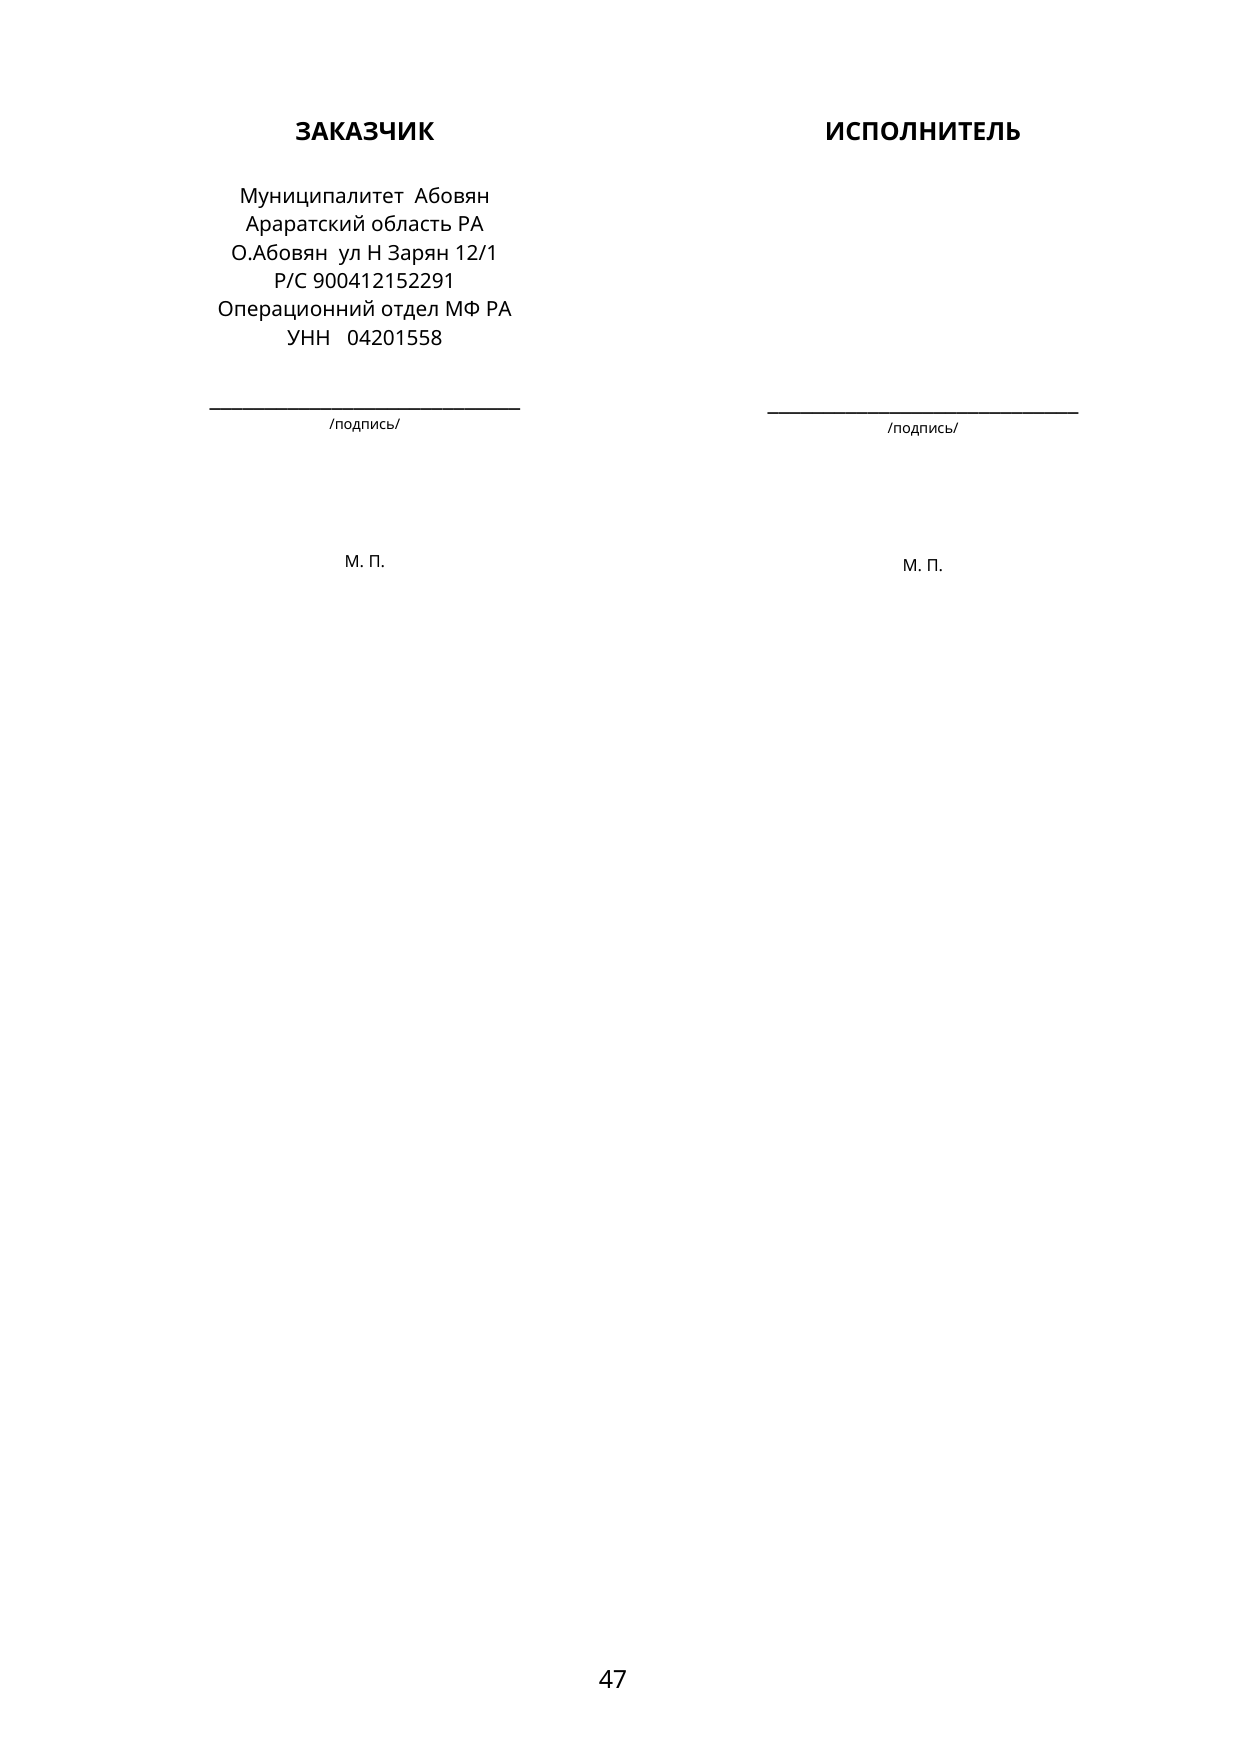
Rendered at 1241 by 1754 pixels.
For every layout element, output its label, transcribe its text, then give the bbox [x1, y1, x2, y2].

table_cell ИСПОЛНИТЕЛЬ ____________________________ /подпись/ М. П. [709, 44, 1137, 607]
table_cell ЗАКАЗЧИК Муниципалитет Абовян Араратский область РА О.Абовян ул Н Зарян 12/1 Р/С 900412152291 Операционний отдел МФ РА УНН 04201558 ____________________________ /подпись/ М. П. [20, 44, 709, 607]
